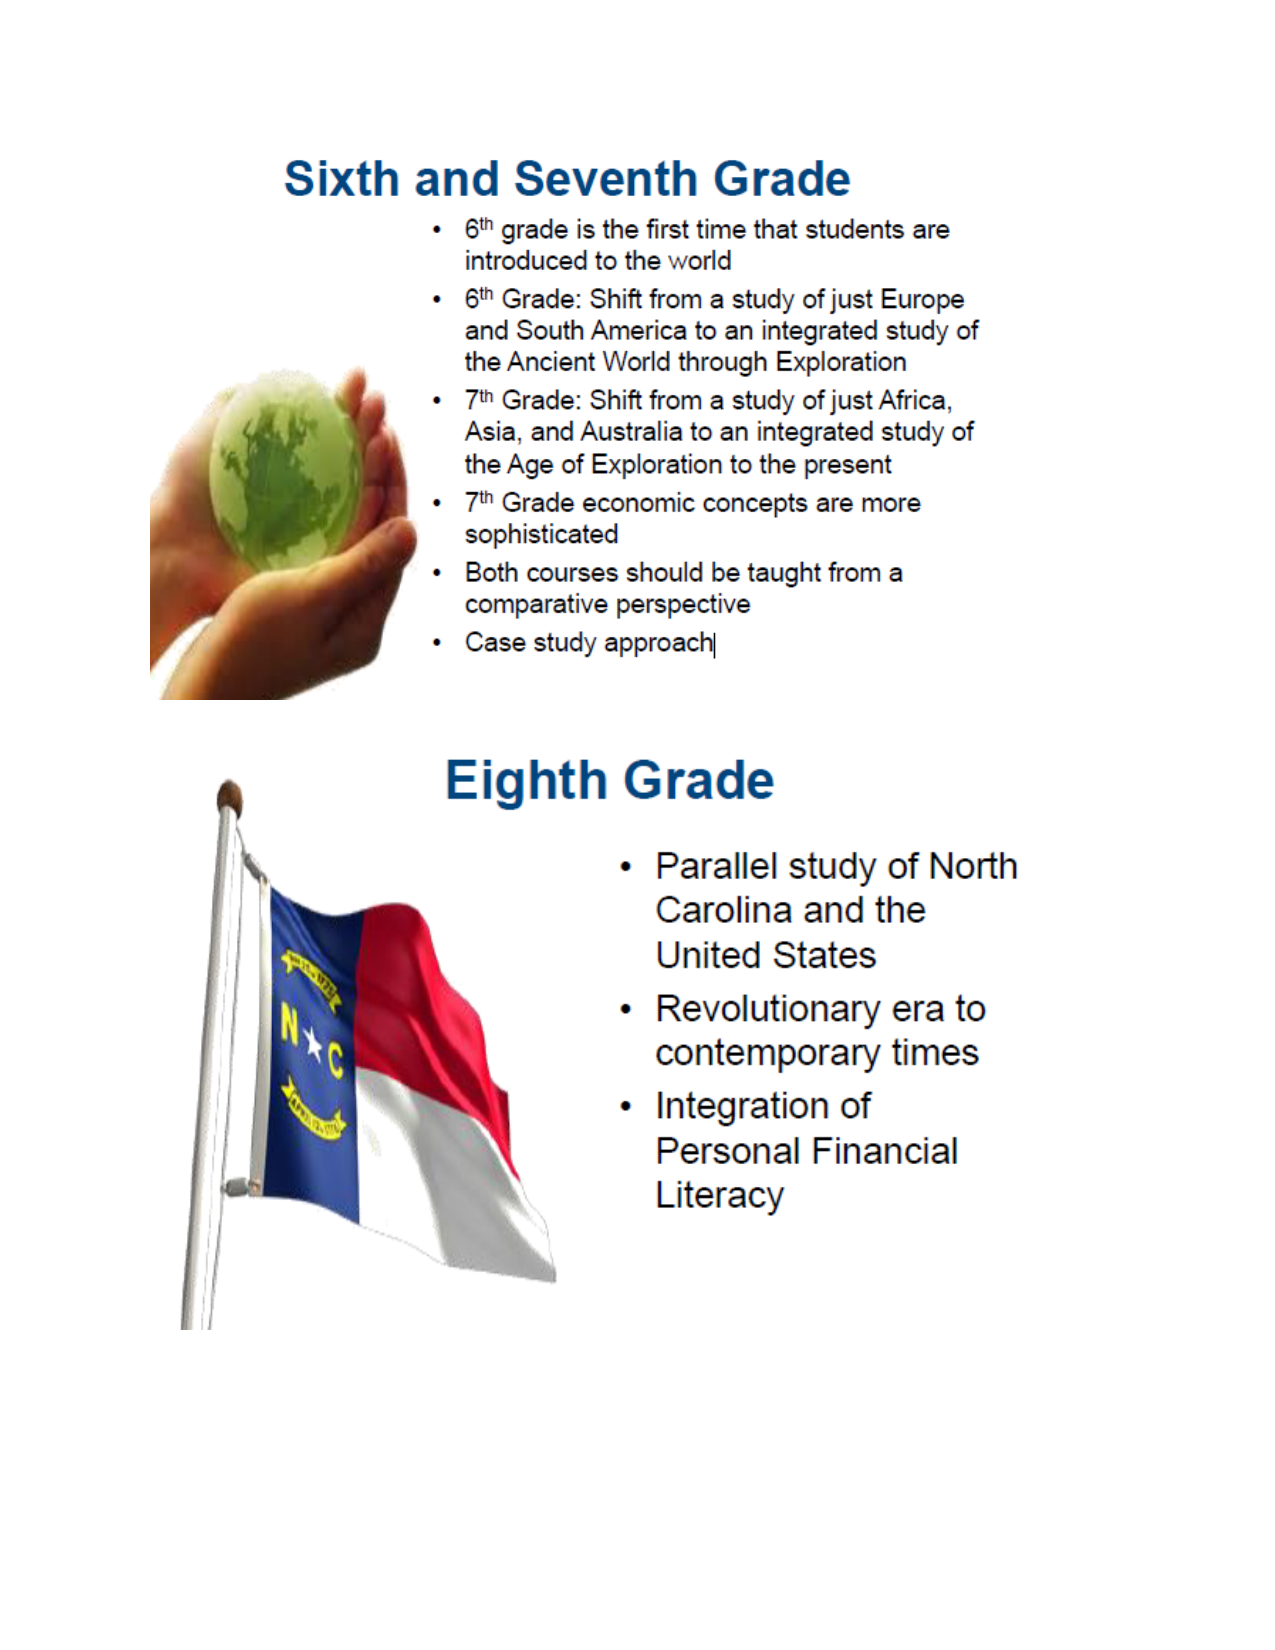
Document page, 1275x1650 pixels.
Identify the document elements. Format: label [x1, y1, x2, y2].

picture [150, 724, 1075, 1330]
picture [150, 150, 991, 700]
